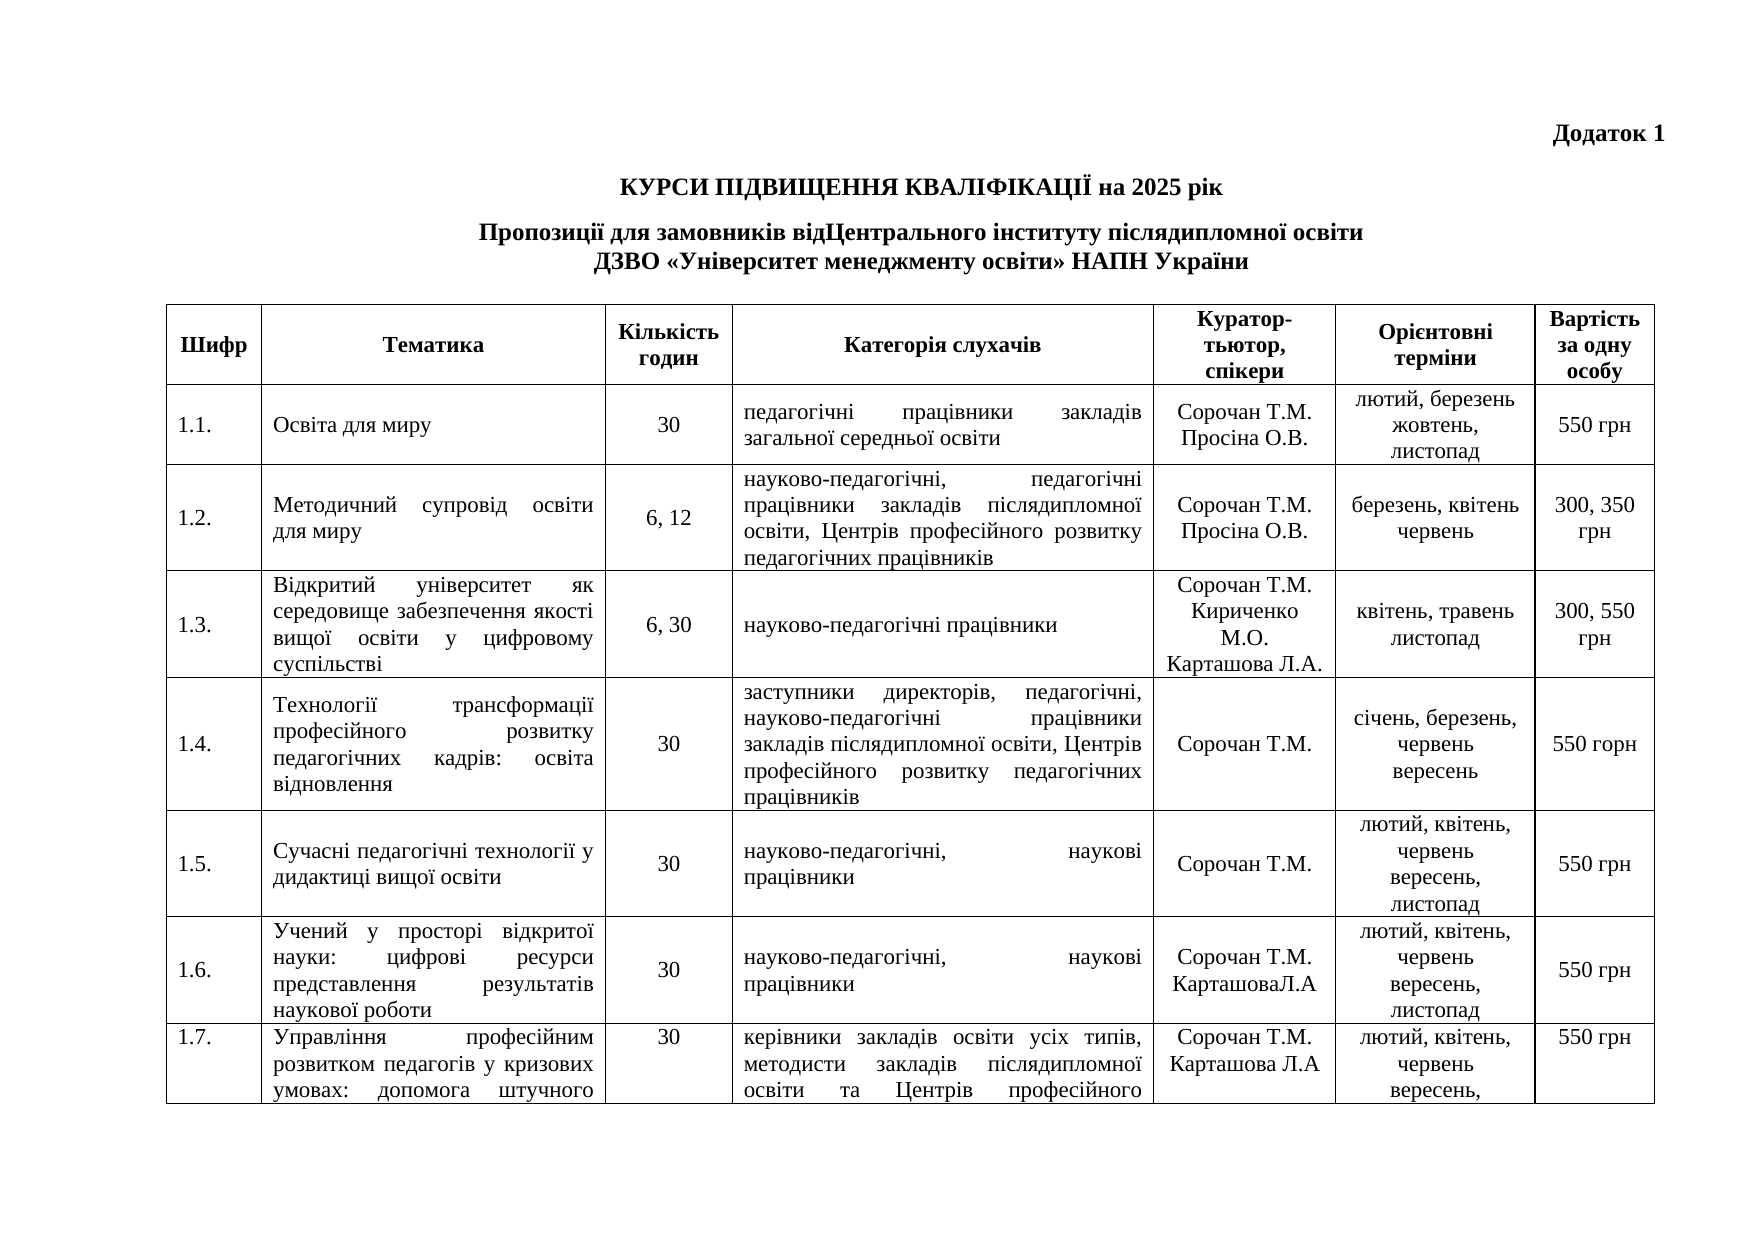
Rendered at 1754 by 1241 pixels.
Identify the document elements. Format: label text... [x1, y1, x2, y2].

table_cell 1.5. [167, 811, 261, 916]
table_cell педагогічні працівники закладів загальної середньої освіти [733, 385, 1153, 464]
table_cell 1.1. [167, 385, 261, 464]
text Додаток 1 [177, 118, 1665, 147]
table_header Орієнтовні терміни [1336, 305, 1534, 384]
table_cell Технології трансформації професійного розвитку педагогічних кадрів: освіта відновлення [262, 678, 605, 809]
table_cell заступники директорів, педагогічні, науково-педагогічні працівники закладів післядипломної освіти, Центрів професійного розвитку педагогічних працівників [733, 678, 1153, 809]
table_cell 550 горн [1536, 678, 1654, 809]
table_cell 1.3. [167, 571, 261, 677]
table_cell 1.4. [167, 678, 261, 809]
table_cell 550 грн [1536, 811, 1654, 916]
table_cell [262, 1024, 605, 1102]
text КУРСИ ПІДВИЩЕННЯ КВАЛІФІКАЦІЇ на 2025 рік [177, 172, 1665, 201]
table_cell лютий, квітень, червень вересень, листопад [1336, 917, 1534, 1022]
table_cell Сорочан Т.М. Просіна О.В. [1154, 385, 1335, 464]
table_cell 1.6. [167, 917, 261, 1022]
table_cell лютий, березень жовтень, листопад [1336, 385, 1534, 464]
table_cell квітень, травень листопад [1336, 571, 1534, 677]
table_cell науково-педагогічні, наукові працівники [733, 917, 1153, 1022]
table_cell науково-педагогічні, педагогічні працівники закладів післядипломної освіти, Центрів професійного розвитку педагогічних працівників [733, 465, 1153, 570]
table_cell Сорочан Т.М. Кириченко М.О. Карташова Л.А. [1154, 571, 1335, 677]
table_header Кількість годин [606, 305, 732, 384]
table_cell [1154, 1024, 1335, 1102]
table_cell Сорочан Т.М. КарташоваЛ.А [1154, 917, 1335, 1022]
table_header Категорія слухачів [733, 305, 1153, 384]
text Пропозиції для замовників відЦентрального інституту післядипломної освіти [177, 217, 1665, 246]
table_cell 1.7. [167, 1024, 261, 1102]
table_header Вартість за одну особу [1536, 305, 1654, 384]
table_header Куратор-тьютор, спікери [1154, 305, 1335, 384]
text ДЗВО «Університет менеджменту освіти» НАПН України [177, 246, 1665, 275]
table_cell 300, 350 грн [1536, 465, 1654, 570]
table_cell січень, березень, червень вересень [1336, 678, 1534, 809]
table_cell Сорочан Т.М. [1154, 811, 1335, 916]
table_cell 30 [606, 917, 732, 1022]
table_cell Освіта для миру [262, 385, 605, 464]
table_cell Сорочан Т.М. [1154, 678, 1335, 809]
table_cell Сорочан Т.М. Просіна О.В. [1154, 465, 1335, 570]
table_cell науково-педагогічні, наукові працівники [733, 811, 1153, 916]
table_cell 30 [606, 1024, 732, 1102]
table_cell 1.2. [167, 465, 261, 570]
table_cell березень, квітень червень [1336, 465, 1534, 570]
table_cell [1336, 1024, 1534, 1102]
table_cell 550 грн [1536, 917, 1654, 1022]
table_cell 30 [606, 678, 732, 809]
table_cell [733, 1024, 1153, 1102]
table_cell Відкритий університет як середовище забезпечення якості вищої освіти у цифровому суспільстві [262, 571, 605, 677]
table_cell Методичний супровід освіти для миру [262, 465, 605, 570]
table_cell 6, 30 [606, 571, 732, 677]
table_cell лютий, квітень, червень вересень, листопад [1336, 811, 1534, 916]
table_cell 6, 12 [606, 465, 732, 570]
table_cell 550 грн [1536, 1024, 1654, 1102]
table_cell Сучасні педагогічні технології у дидактиці вищої освіти [262, 811, 605, 916]
table_header Шифр [167, 305, 261, 384]
table_cell науково-педагогічні працівники [733, 571, 1153, 677]
table_cell Учений у просторі відкритої науки: цифрові ресурси представлення результатів наукової роботи [262, 917, 605, 1022]
table_cell 30 [606, 385, 732, 464]
table_cell 550 грн [1536, 385, 1654, 464]
table_header Тематика [262, 305, 605, 384]
table_cell 300, 550 грн [1536, 571, 1654, 677]
table_cell 30 [606, 811, 732, 916]
